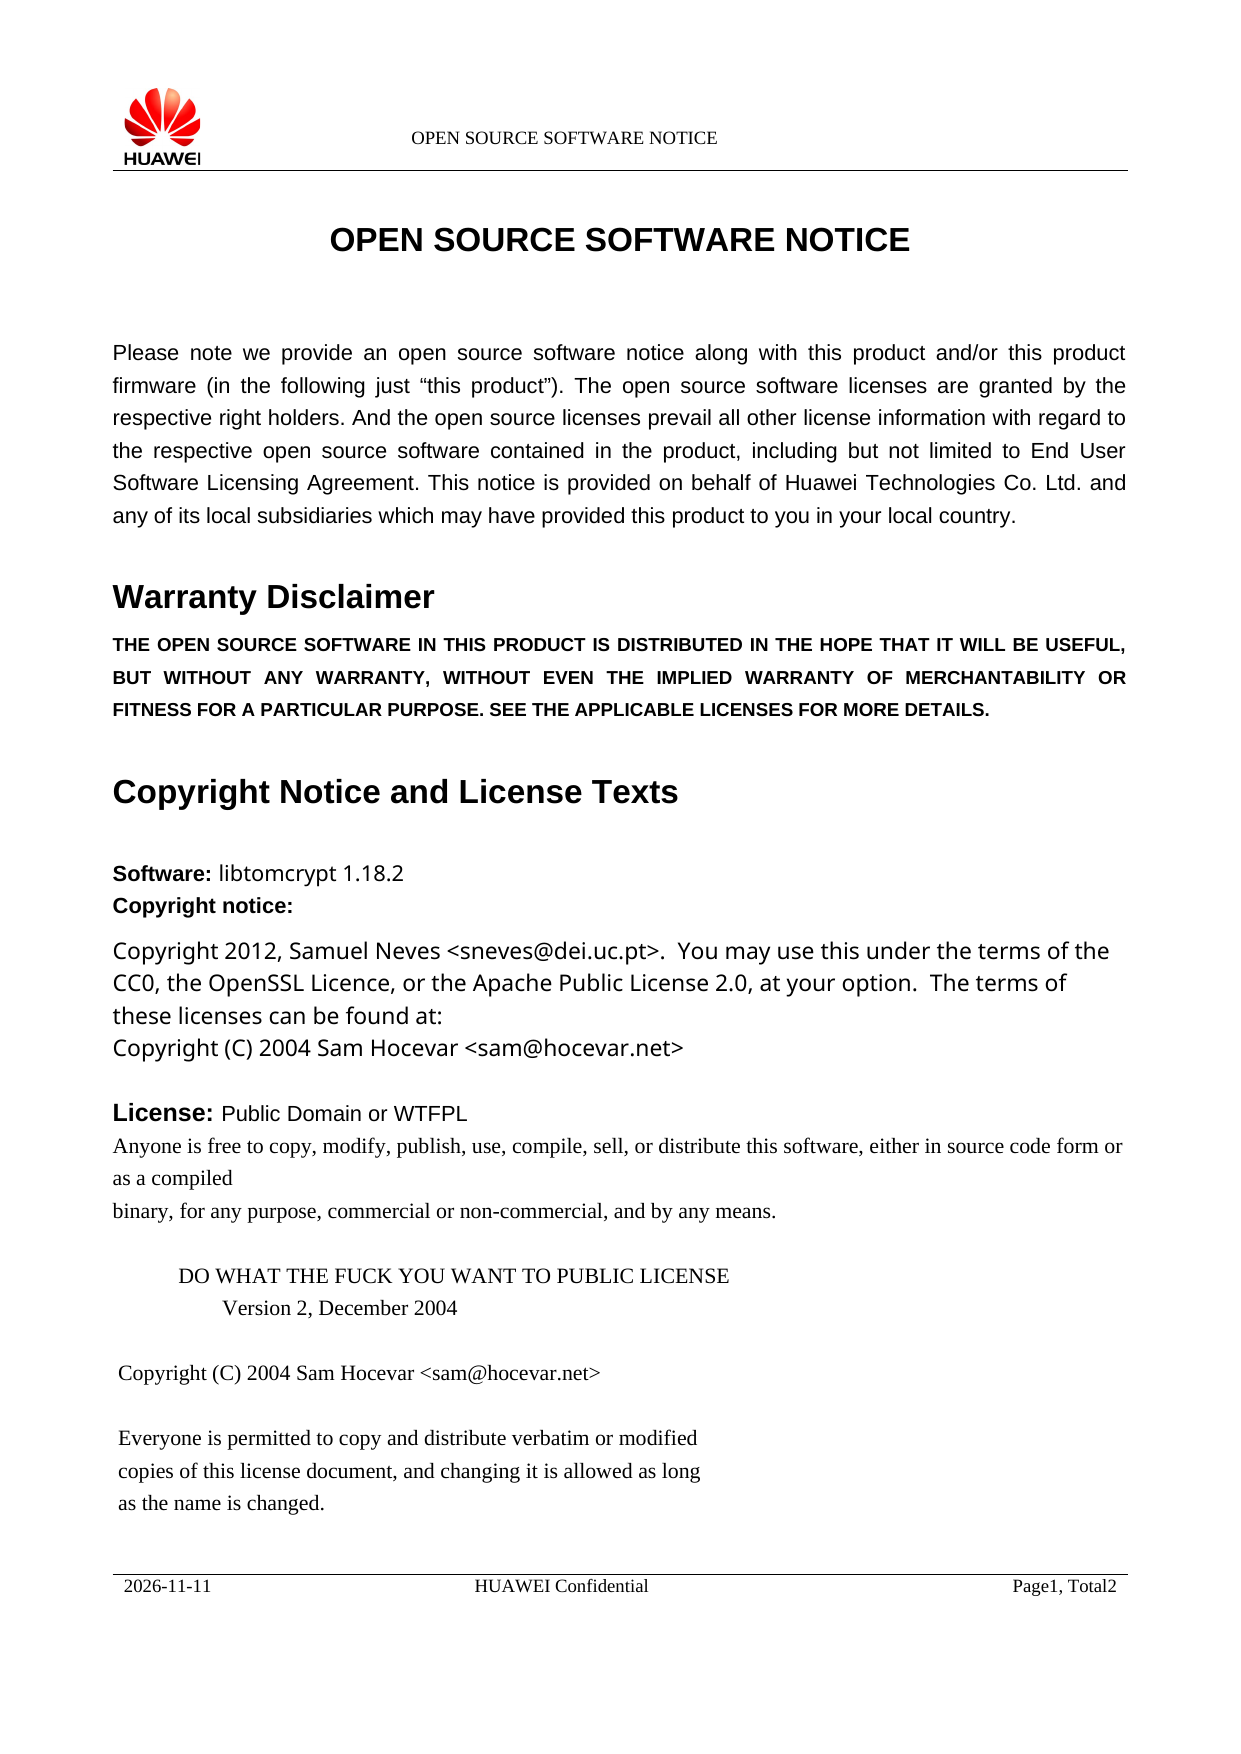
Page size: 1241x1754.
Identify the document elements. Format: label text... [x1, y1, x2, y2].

title Software: libtomcrypt 1.18.2 [112, 856, 1128, 889]
text OPEN SOURCE SOFTWARE NOTICE [112, 206, 1128, 271]
text Copyright Notice and License Texts [112, 759, 1128, 824]
text The open source software in this product is distributed in the hope that it will be useful, but WITHOUT ANY WARRANTY, without even the implied warranty of MERCHANTABILITY or FITNESS FOR A PARTICULAR PURPOSE. See the applicable licenses for more details. [112, 629, 1128, 726]
text Copyright notice: [112, 889, 1128, 921]
text License: Public Domain or WTFPL [112, 1096, 1128, 1129]
text Warranty Disclaimer [112, 564, 1128, 629]
picture [124, 88, 201, 165]
text Copyright 2012, Samuel Neves <sneves@dei.uc.pt>. You may use this under the terms of the CC0, the OpenSSL Licence, or the Apache Public License 2.0, at your option. The terms of these licenses can be found at: Copyright (C) 2004 Sam Hocevar <sam@hocevar.net> [112, 934, 1128, 1096]
text Please note we provide an open source software notice along with this product and/or this product firmware (in the following just “this product”). The open source software licenses are granted by the respective right holders. And the open source licenses prevail all other license information with regard to the respective open source software contained in the product, including but not limited to End User Software Licensing Agreement. This notice is provided on behalf of Huawei Technologies Co. Ltd. and any of its local subsidiaries which may have provided this product to you in your local country. [112, 336, 1128, 531]
